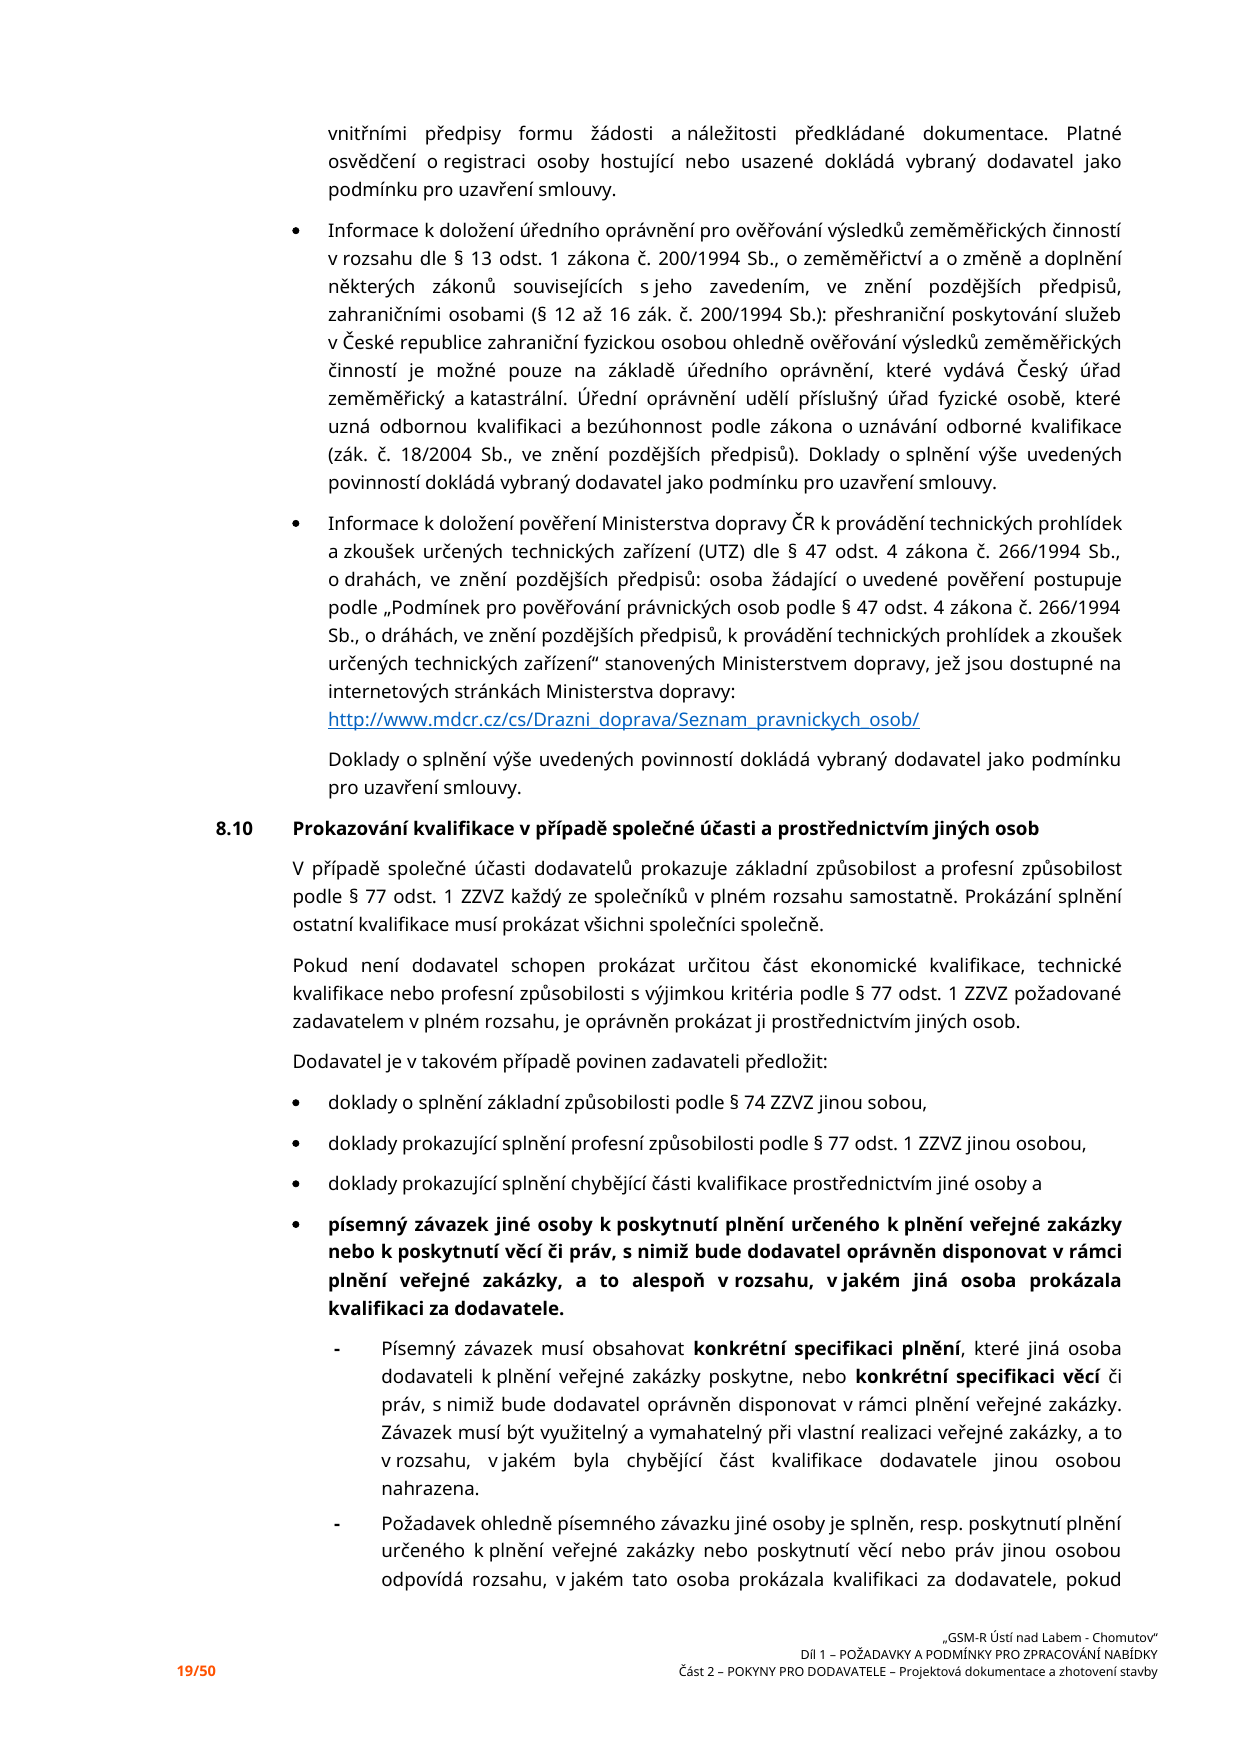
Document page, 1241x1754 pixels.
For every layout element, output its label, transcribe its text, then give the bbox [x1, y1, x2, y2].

text Dodavatel je v takovém případě povinen zadavateli předložit: [292, 1049, 1122, 1074]
text doklady prokazující splnění chybějící části kvalifikace prostřednictvím jiné osoby a [292, 1170, 1122, 1196]
text Pokud není dodavatel schopen prokázat určitou část ekonomické kvalifikace, technické kvalifikace nebo profesní způsobilosti s výjimkou kritéria podle § 77 odst. 1 ZZVZ požadované zadavatelem v plném rozsahu, je oprávněn prokázat ji prostřednictvím jiných osob. [292, 952, 1122, 1034]
text Informace k doložení pověření Ministerstva dopravy ČR k provádění technických prohlídek a zkoušek určených technických zařízení (UTZ) dle § 47 odst. 4 zákona č. 266/1994 Sb., o drahách, ve znění pozdějších předpisů: osoba žádající o uvedené pověření postupuje podle „Podmínek pro pověřování právnických osob podle § 47 odst. 4 zákona č. 266/1994 Sb., o dráhách, ve znění pozdějších předpisů, k provádění technických prohlídek a zkoušek určených technických zařízení“ stanovených Ministerstvem dopravy, jež jsou dostupné na internetových stránkách Ministerstva dopravy: [292, 510, 1122, 703]
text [292, 121, 1122, 202]
text Informace k doložení úředního oprávnění pro ověřování výsledků zeměměřických činností v rozsahu dle § 13 odst. 1 zákona č. 200/1994 Sb., o zeměměřictví a o změně a doplnění některých zákonů souvisejících s jeho zavedením, ve znění pozdějších předpisů, zahraničními osobami (§ 12 až 16 zák. č. 200/1994 Sb.): přeshraniční poskytování služeb v České republice zahraniční fyzickou osobou ohledně ověřování výsledků zeměměřických činností je možné pouze na základě úředního oprávnění, které vydává Český úřad zeměměřický a katastrální. Úřední oprávnění udělí příslušný úřad fyzické osobě, které uzná odbornou kvalifikaci a bezúhonnost podle zákona o uznávání odborné kvalifikace (zák. č. 18/2004 Sb., ve znění pozdějších předpisů). Doklady o splnění výše uvedených povinností dokládá vybraný dodavatel jako podmínku pro uzavření smlouvy. [292, 217, 1122, 495]
text písemný závazek jiné osoby k poskytnutí plnění určeného k plnění veřejné zakázky nebo k poskytnutí věcí či práv, s nimiž bude dodavatel oprávněn disponovat v rámci plnění veřejné zakázky, a to alespoň v rozsahu, v jakém jiná osoba prokázala kvalifikaci za dodavatele. [292, 1211, 1122, 1320]
text V případě společné účasti dodavatelů prokazuje základní způsobilost a profesní způsobilost podle § 77 odst. 1 ZZVZ každý ze společníků v plném rozsahu samostatně. Prokázání splnění ostatní kvalifikace musí prokázat všichni společníci společně. [292, 856, 1122, 937]
text Písemný závazek musí obsahovat konkrétní specifikaci plnění, které jiná osoba dodavateli k plnění veřejné zakázky poskytne, nebo konkrétní specifikaci věcí či práv, s nimiž bude dodavatel oprávněn disponovat v rámci plnění veřejné zakázky. Závazek musí být využitelný a vymahatelný při vlastní realizaci veřejné zakázky, a to v rozsahu, v jakém byla chybějící část kvalifikace dodavatele jinou osobou nahrazena. [334, 1335, 1122, 1501]
text doklady o splnění základní způsobilosti podle § 74 ZZVZ jinou sobou, [292, 1089, 1122, 1115]
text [334, 1510, 1122, 1591]
text http://www.mdcr.cz/cs/Drazni_doprava/Seznam_pravnickych_osob/ [328, 706, 1122, 732]
text doklady prokazující splnění profesní způsobilosti podle § 77 odst. 1 ZZVZ jinou osobou, [292, 1130, 1122, 1155]
text Prokazování kvalifikace v případě společné účasti a prostřednictvím jiných osob [216, 815, 1122, 841]
text Doklady o splnění výše uvedených povinností dokládá vybraný dodavatel jako podmínku pro uzavření smlouvy. [328, 747, 1122, 800]
